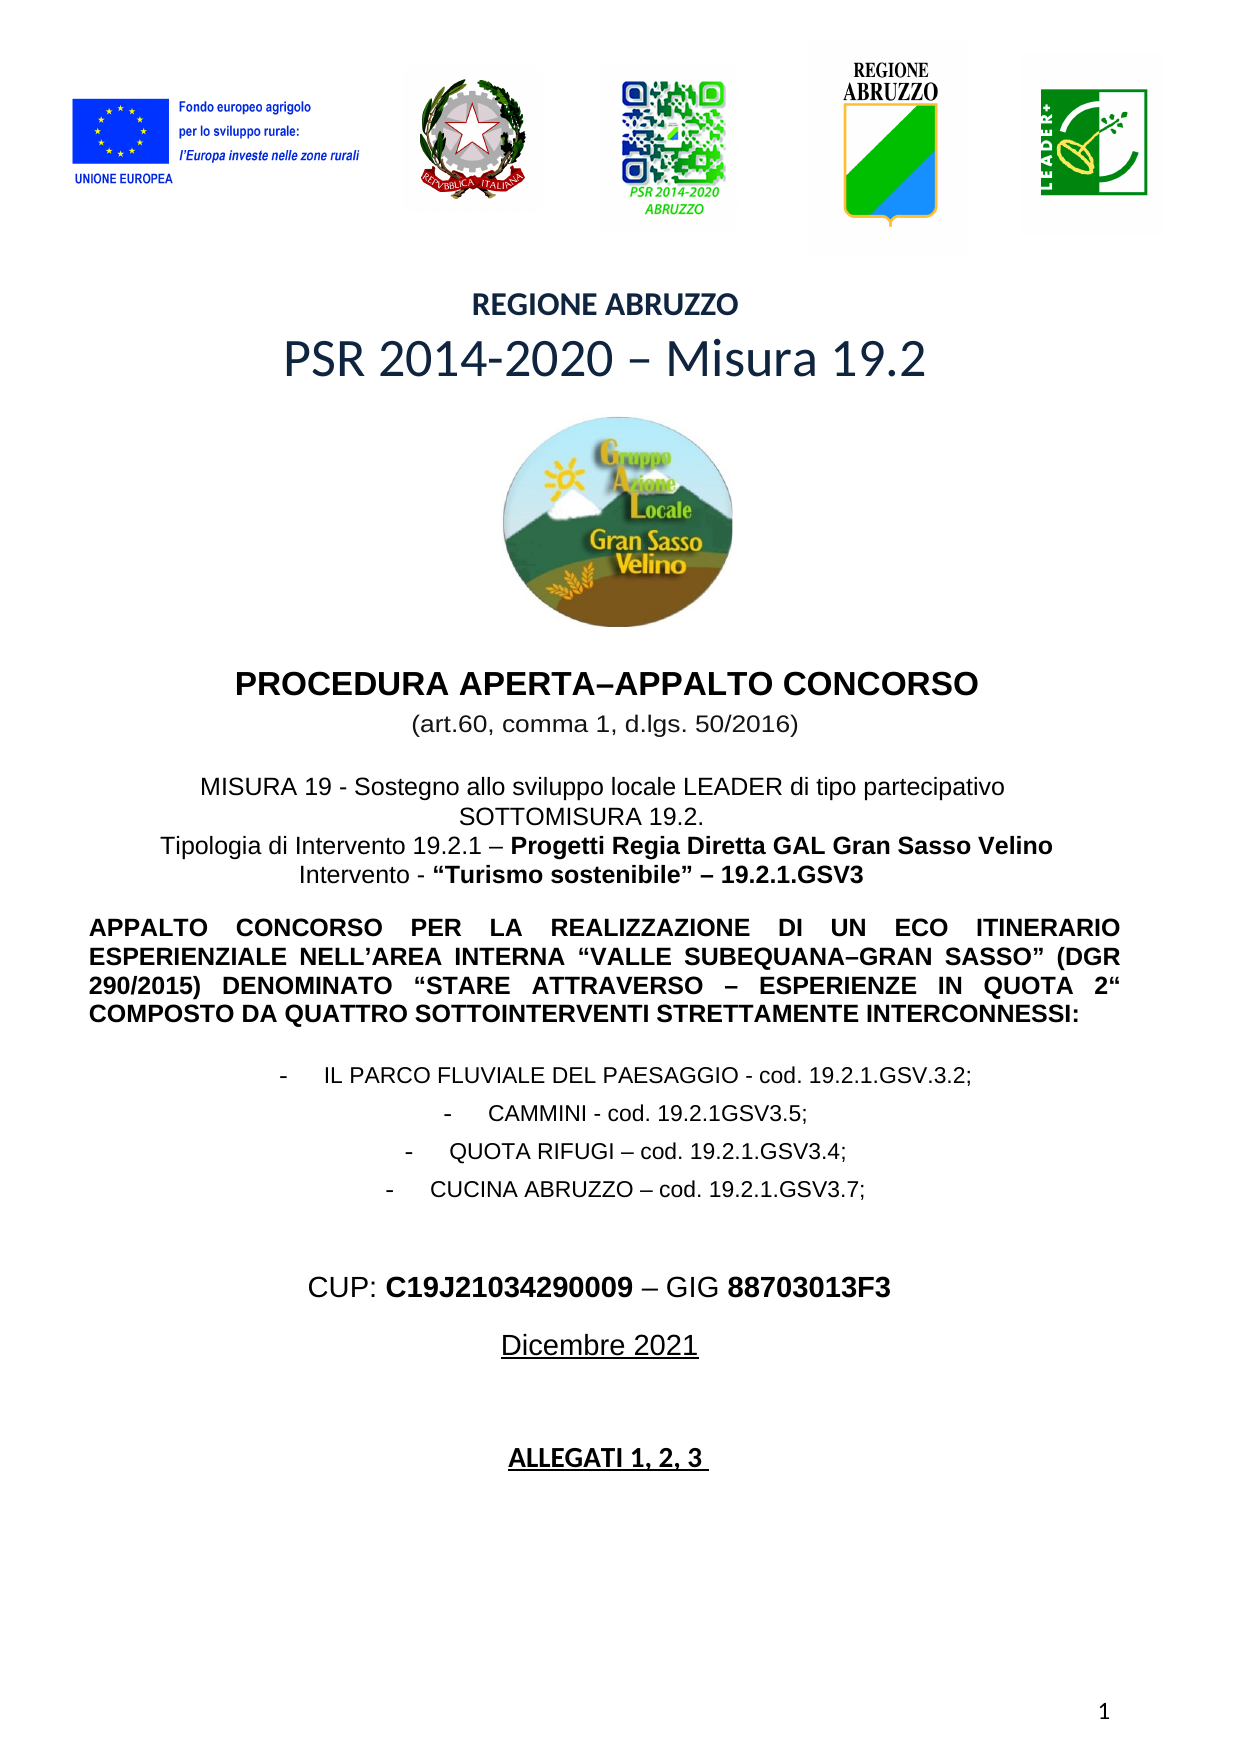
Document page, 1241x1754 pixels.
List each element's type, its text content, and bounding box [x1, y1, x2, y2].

text PROCEDURA APERTA–APPALTO CONCORSO [89, 644, 1125, 703]
picture [403, 66, 543, 213]
text REGIONE ABRUZZO [89, 283, 1122, 323]
list CAMMINI - cod. 19.2.1GSV3.5; [126, 1098, 1125, 1127]
subtitle Dicembre 2021 [89, 1328, 1110, 1362]
picture [600, 66, 741, 235]
subtitle CUP: C19J21034290009 – GIG 88703013F3 [89, 1269, 1110, 1303]
subtitle ALLEGATI 1, 2, 3 [89, 1439, 1122, 1474]
list IL PARCO FLUVIALE DEL PAESAGGIO - cod. 19.2.1.GSV.3.2; [126, 1060, 1125, 1089]
text Tipologia di Intervento 19.2.1 – Progetti Regia Diretta GAL Gran Sasso Velino [89, 831, 1125, 860]
list QUOTA RIFUGI – cod. 19.2.1.GSV3.4; [126, 1136, 1125, 1165]
text APPALTO CONCORSO PER LA REALIZZAZIONE DI UN ECO ITINERARIO ESPERIENZIALE NELL’AREA INTERNA “VALLE SUBEQUANA–GRAN SASSO” (DGR 290/2015) DENOMINATO “STARE ATTRAVERSO – ESPERIENZE IN QUOTA 2“ COMPOSTO DA QUATTRO SOTTOINTERVENTI STRETTAMENTE INTERCONNESSI: [89, 913, 1122, 1028]
text MISURA 19 - Sostegno allo sviluppo locale LEADER di tipo partecipativo [89, 772, 1117, 801]
picture [67, 91, 371, 196]
text Intervento - “Turismo sostenibile” – 19.2.1.GSV3 [178, 860, 984, 889]
text (art.60, comma 1, d.lgs. 50/2016) [89, 710, 1122, 737]
text SOTTOMISURA 19.2. [178, 802, 984, 831]
text PSR 2014-2020 – Misura 19.2 [89, 323, 1122, 389]
picture [1020, 53, 1163, 235]
list CUCINA ABRUZZO – cod. 19.2.1.GSV3.7; [126, 1174, 1125, 1203]
picture [806, 41, 968, 255]
picture [501, 415, 733, 624]
